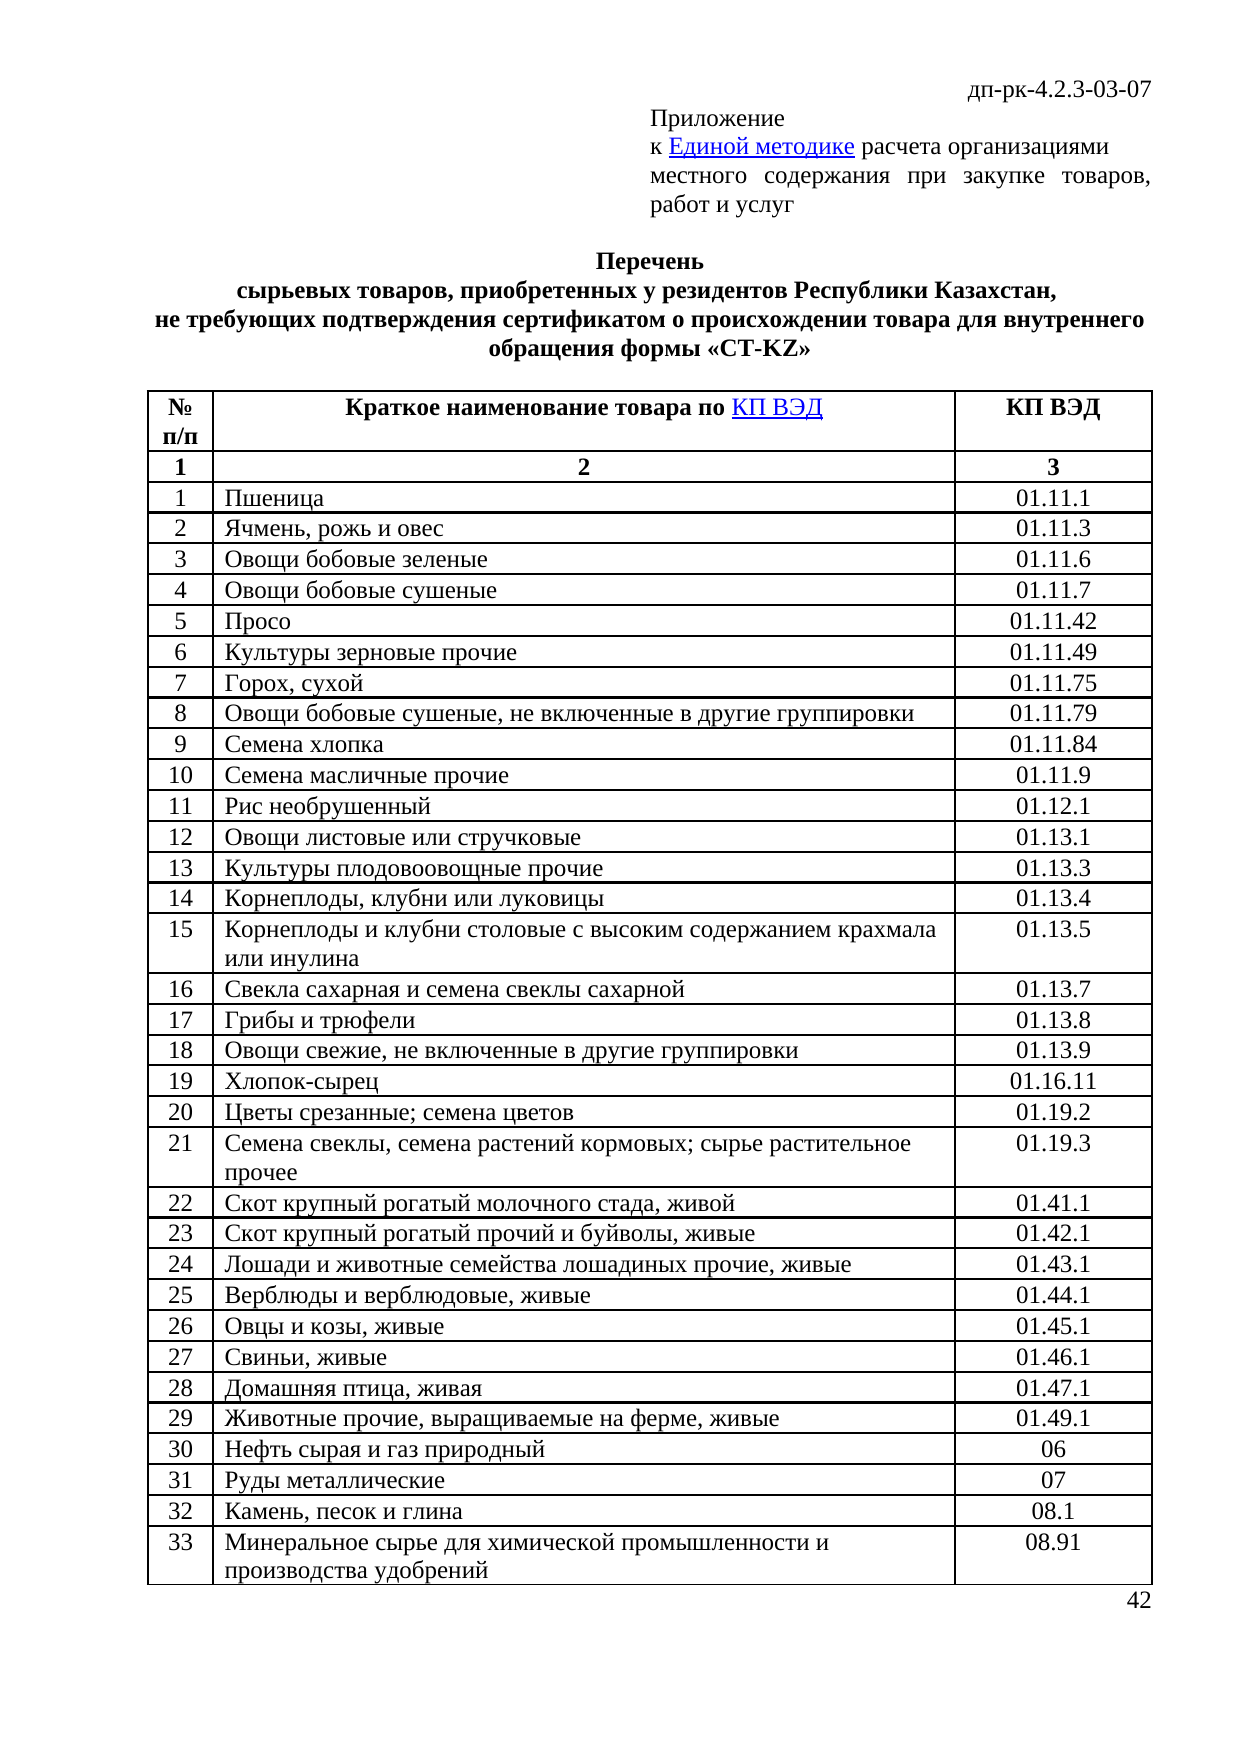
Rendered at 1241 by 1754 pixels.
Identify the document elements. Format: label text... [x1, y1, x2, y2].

table_cell 01.13.1 [956, 822, 1151, 851]
table_cell 06 [956, 1434, 1151, 1463]
table_cell 7 [149, 668, 212, 696]
table_cell 32 [149, 1496, 212, 1525]
table_cell 22 [149, 1188, 212, 1216]
table_cell Корнеплоды, клубни или луковицы [214, 884, 954, 912]
table_cell Пшеница [214, 483, 954, 511]
table_cell 01.41.1 [956, 1188, 1151, 1216]
table_cell Культуры плодовоовощные прочие [214, 853, 954, 881]
table_cell 01.12.1 [956, 791, 1151, 820]
text Приложение [650, 103, 1152, 131]
table_cell Семена масличные прочие [214, 760, 954, 789]
table_cell 31 [149, 1465, 212, 1494]
table_cell 17 [149, 1005, 212, 1033]
table_cell 01.13.4 [956, 884, 1151, 912]
table_cell 01.16.11 [956, 1066, 1151, 1095]
table_cell Овощи листовые или стручковые [214, 822, 954, 851]
table_cell Хлопок-сырец [214, 1066, 954, 1095]
table_cell 18 [149, 1036, 212, 1064]
table_cell 08.91 [956, 1527, 1151, 1584]
text Перечень сырьевых товаров, приобретенных у резидентов Республики Казахстан, не требующих подтверждения сертификатом о происхождении товара для внутреннего обращения формы «CT-KZ» [148, 246, 1152, 361]
table_cell 01.47.1 [956, 1373, 1151, 1401]
table_cell 01.43.1 [956, 1249, 1151, 1278]
table_cell 10 [149, 760, 212, 789]
table_cell 16 [149, 974, 212, 1003]
table_cell Лошади и животные семейства лошадиных прочие, живые [214, 1249, 954, 1278]
table_cell 2 [149, 514, 212, 542]
table_cell Просо [214, 606, 954, 635]
table_cell Руды металлические [214, 1465, 954, 1494]
table_cell 01.11.79 [956, 699, 1151, 727]
table_cell 26 [149, 1311, 212, 1340]
table_cell 01.11.6 [956, 544, 1151, 573]
table_cell 8 [149, 699, 212, 727]
table_cell 15 [149, 914, 212, 972]
table_cell 01.11.9 [956, 760, 1151, 789]
table_cell 01.19.3 [956, 1128, 1151, 1186]
table_cell Корнеплоды и клубни столовые с высоким содержанием крахмала или инулина [214, 914, 954, 972]
table_cell 01.13.9 [956, 1036, 1151, 1064]
table_cell Овощи бобовые зеленые [214, 544, 954, 573]
table_cell 3 [149, 544, 212, 573]
table_cell 1 [149, 483, 212, 511]
table_cell 01.45.1 [956, 1311, 1151, 1340]
text к Единой методике расчета организациями [650, 131, 1152, 160]
table_cell 12 [149, 822, 212, 851]
table_cell Камень, песок и глина [214, 1496, 954, 1525]
table_cell 01.11.84 [956, 729, 1151, 758]
table_cell 13 [149, 853, 212, 881]
table_cell Животные прочие, выращиваемые на ферме, живые [214, 1404, 954, 1432]
table_cell Грибы и трюфели [214, 1005, 954, 1033]
table_cell Овощи бобовые сушеные [214, 575, 954, 604]
table_cell 30 [149, 1434, 212, 1463]
table_cell 25 [149, 1280, 212, 1309]
table_cell 01.19.2 [956, 1097, 1151, 1126]
table_cell Ячмень, рожь и овес [214, 514, 954, 542]
table_cell 2 [214, 452, 954, 481]
table_cell Скот крупный рогатый прочий и буйволы, живые [214, 1219, 954, 1247]
table_cell 01.13.3 [956, 853, 1151, 881]
table_cell 33 [149, 1527, 212, 1584]
table_cell Домашняя птица, живая [214, 1373, 954, 1401]
table_cell 29 [149, 1404, 212, 1432]
table_cell Рис необрушенный [214, 791, 954, 820]
table_cell 24 [149, 1249, 212, 1278]
table_cell 01.42.1 [956, 1219, 1151, 1247]
table_cell 6 [149, 637, 212, 666]
table_cell 5 [149, 606, 212, 635]
table_cell 19 [149, 1066, 212, 1095]
table_cell 01.13.5 [956, 914, 1151, 972]
table_cell Скот крупный рогатый молочного стада, живой [214, 1188, 954, 1216]
table_cell Овцы и козы, живые [214, 1311, 954, 1340]
table_cell 01.11.3 [956, 514, 1151, 542]
table_cell Цветы срезанные; семена цветов [214, 1097, 954, 1126]
table_cell Культуры зерновые прочие [214, 637, 954, 666]
table_cell 20 [149, 1097, 212, 1126]
table_cell 11 [149, 791, 212, 820]
table_cell 14 [149, 884, 212, 912]
table_header № п/п [149, 392, 212, 450]
table_cell Верблюды и верблюдовые, живые [214, 1280, 954, 1309]
table_cell Свекла сахарная и семена свеклы сахарной [214, 974, 954, 1003]
table_cell Овощи свежие, не включенные в другие группировки [214, 1036, 954, 1064]
table_cell 01.11.42 [956, 606, 1151, 635]
table_cell 4 [149, 575, 212, 604]
table_cell 07 [956, 1465, 1151, 1494]
text 42 [148, 1585, 1152, 1614]
table_cell 1 [149, 452, 212, 481]
table_cell 28 [149, 1373, 212, 1401]
table_cell 3 [956, 452, 1151, 481]
table_cell Минеральное сырье для химической промышленности и производства удобрений [214, 1527, 954, 1584]
table_cell 01.46.1 [956, 1342, 1151, 1371]
table_cell 01.11.49 [956, 637, 1151, 666]
table_cell 01.11.75 [956, 668, 1151, 696]
table_cell Семена хлопка [214, 729, 954, 758]
table_cell Свиньи, живые [214, 1342, 954, 1371]
table_cell 01.11.7 [956, 575, 1151, 604]
table_cell 01.13.7 [956, 974, 1151, 1003]
table_header КП ВЭД [956, 392, 1151, 450]
table_cell 9 [149, 729, 212, 758]
table_cell Нефть сырая и газ природный [214, 1434, 954, 1463]
text местного содержания при закупке товаров, работ и услуг [650, 160, 1152, 218]
table_cell Овощи бобовые сушеные, не включенные в другие группировки [214, 699, 954, 727]
table_cell 08.1 [956, 1496, 1151, 1525]
table_cell 01.44.1 [956, 1280, 1151, 1309]
table_cell 01.11.1 [956, 483, 1151, 511]
table_cell 27 [149, 1342, 212, 1371]
table_cell 01.49.1 [956, 1404, 1151, 1432]
table_cell Семена свеклы, семена растений кормовых; сырье растительное прочее [214, 1128, 954, 1186]
table_cell 01.13.8 [956, 1005, 1151, 1033]
table_cell 23 [149, 1219, 212, 1247]
table_header Краткое наименование товара по КП ВЭД [214, 392, 954, 450]
table_cell Горох, сухой [214, 668, 954, 696]
table_cell 21 [149, 1128, 212, 1186]
